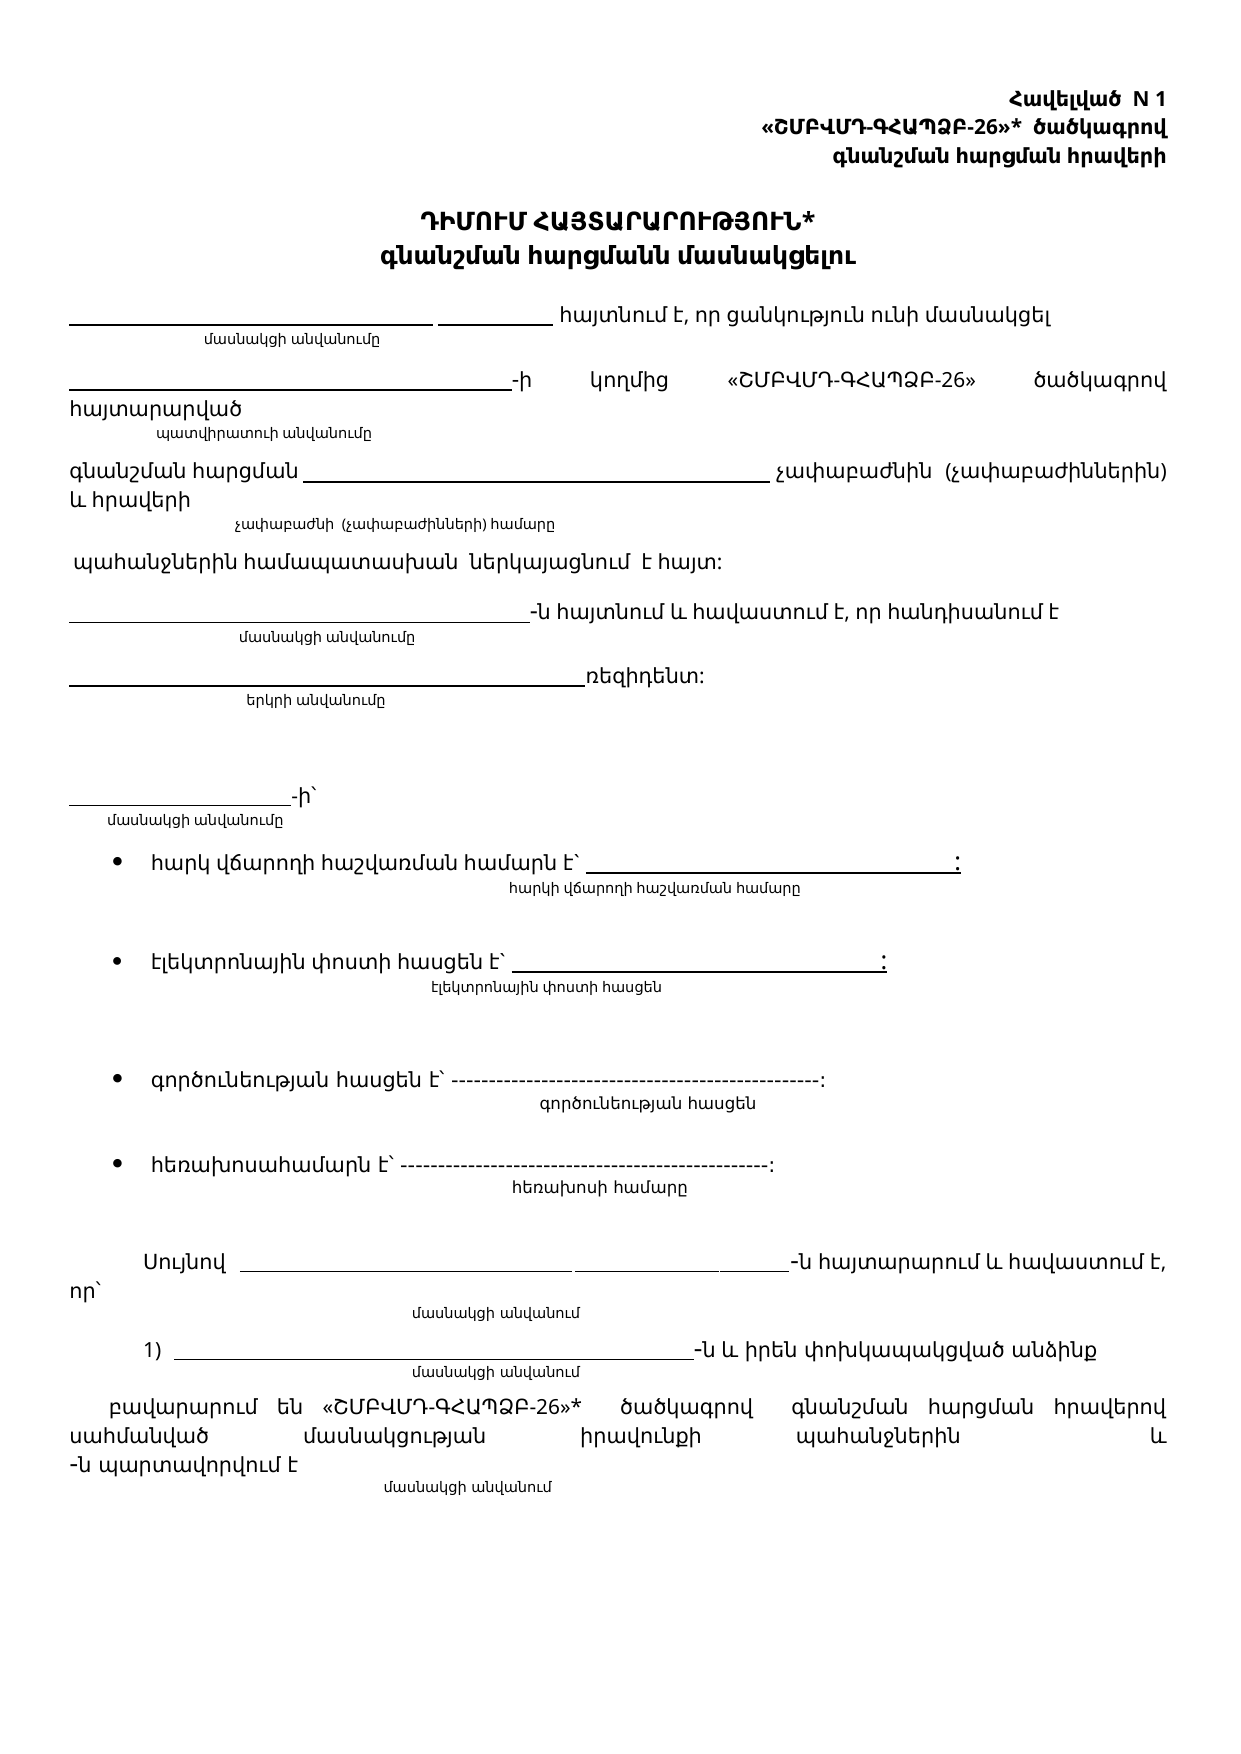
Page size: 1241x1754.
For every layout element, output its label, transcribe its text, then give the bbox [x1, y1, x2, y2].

text չափաբաժնի (չափաբաժինների) համարը [69, 513, 1167, 547]
text հեռախոսի համարը [438, 1178, 1167, 1197]
text պատվիրատուի անվանումը [69, 422, 1167, 456]
text Սույնով -ն հայտարարում և հավաստում է, որ՝ [69, 1246, 1167, 1305]
text -ի կողմից «ՇՄԲՎՄԴ-ԳՀԱՊՁԲ-26» ծածկագրով հայտարարված [69, 363, 1167, 422]
text մասնակցի անվանում [69, 1479, 1167, 1508]
list հարկ վճարողի հաշվառման համարն է` : [113, 843, 1167, 877]
text մասնակցի անվանումը [69, 329, 1167, 363]
text Հավելված N 1 [69, 84, 1167, 112]
text երկրի անվանումը [69, 689, 1167, 723]
subtitle գնանշման հարցմանն մասնակցելու [69, 237, 1167, 271]
text էլեկտրոնային փոստի հասցեն [69, 977, 1167, 1011]
text գնանշման հարցման չափաբաժնին (չափաբաժիններին) և հրավերի [69, 456, 1167, 513]
text պահանջներին համապատասխան ներկայացնում է հայտ: [69, 547, 1167, 576]
list հեռախոսահամարն է՝ -------------------------------------------------: [113, 1150, 1167, 1178]
text մասնակցի անվանում [69, 1363, 1167, 1392]
text -ն հայտնում և հավաստում է, որ հանդիսանում է [69, 593, 1167, 627]
text գործունեության հասցեն [69, 1094, 1167, 1113]
text մասնակցի անվանումը [69, 809, 1167, 843]
text հայտնում է, որ ցանկություն ունի մասնակցել [69, 300, 1167, 329]
list գործունեության հասցեն է՝ -------------------------------------------------: [113, 1065, 1167, 1094]
text բավարարում են «ՇՄԲՎՄԴ-ԳՀԱՊՁԲ-26»* ծածկագրով գնանշման հարցման հրավերով սահմանված մասնակցության իրավունքի պահանջներին և -ն պարտավորվում է [69, 1392, 1167, 1479]
text մասնակցի անվանումը [69, 627, 1167, 661]
list էլեկտրոնային փոստի հասցեն է` : [113, 943, 1167, 977]
text հարկի վճարողի հաշվառման համարը [217, 877, 1167, 911]
text ռեզիդենտ: [69, 661, 1167, 689]
text 1) -ն և իրեն փոխկապակցված անձինք [69, 1334, 1167, 1363]
text մասնակցի անվանում [69, 1305, 1167, 1334]
text գնանշման հարցման հրավերի [69, 141, 1167, 169]
text ԴԻՄՈՒՄ ՀԱՅՏԱՐԱՐՈՒԹՅՈՒՆ* [69, 203, 1167, 237]
text -ի՝ [69, 781, 1167, 809]
text «ՇՄԲՎՄԴ-ԳՀԱՊՁԲ-26»* ծածկագրով [69, 112, 1167, 141]
